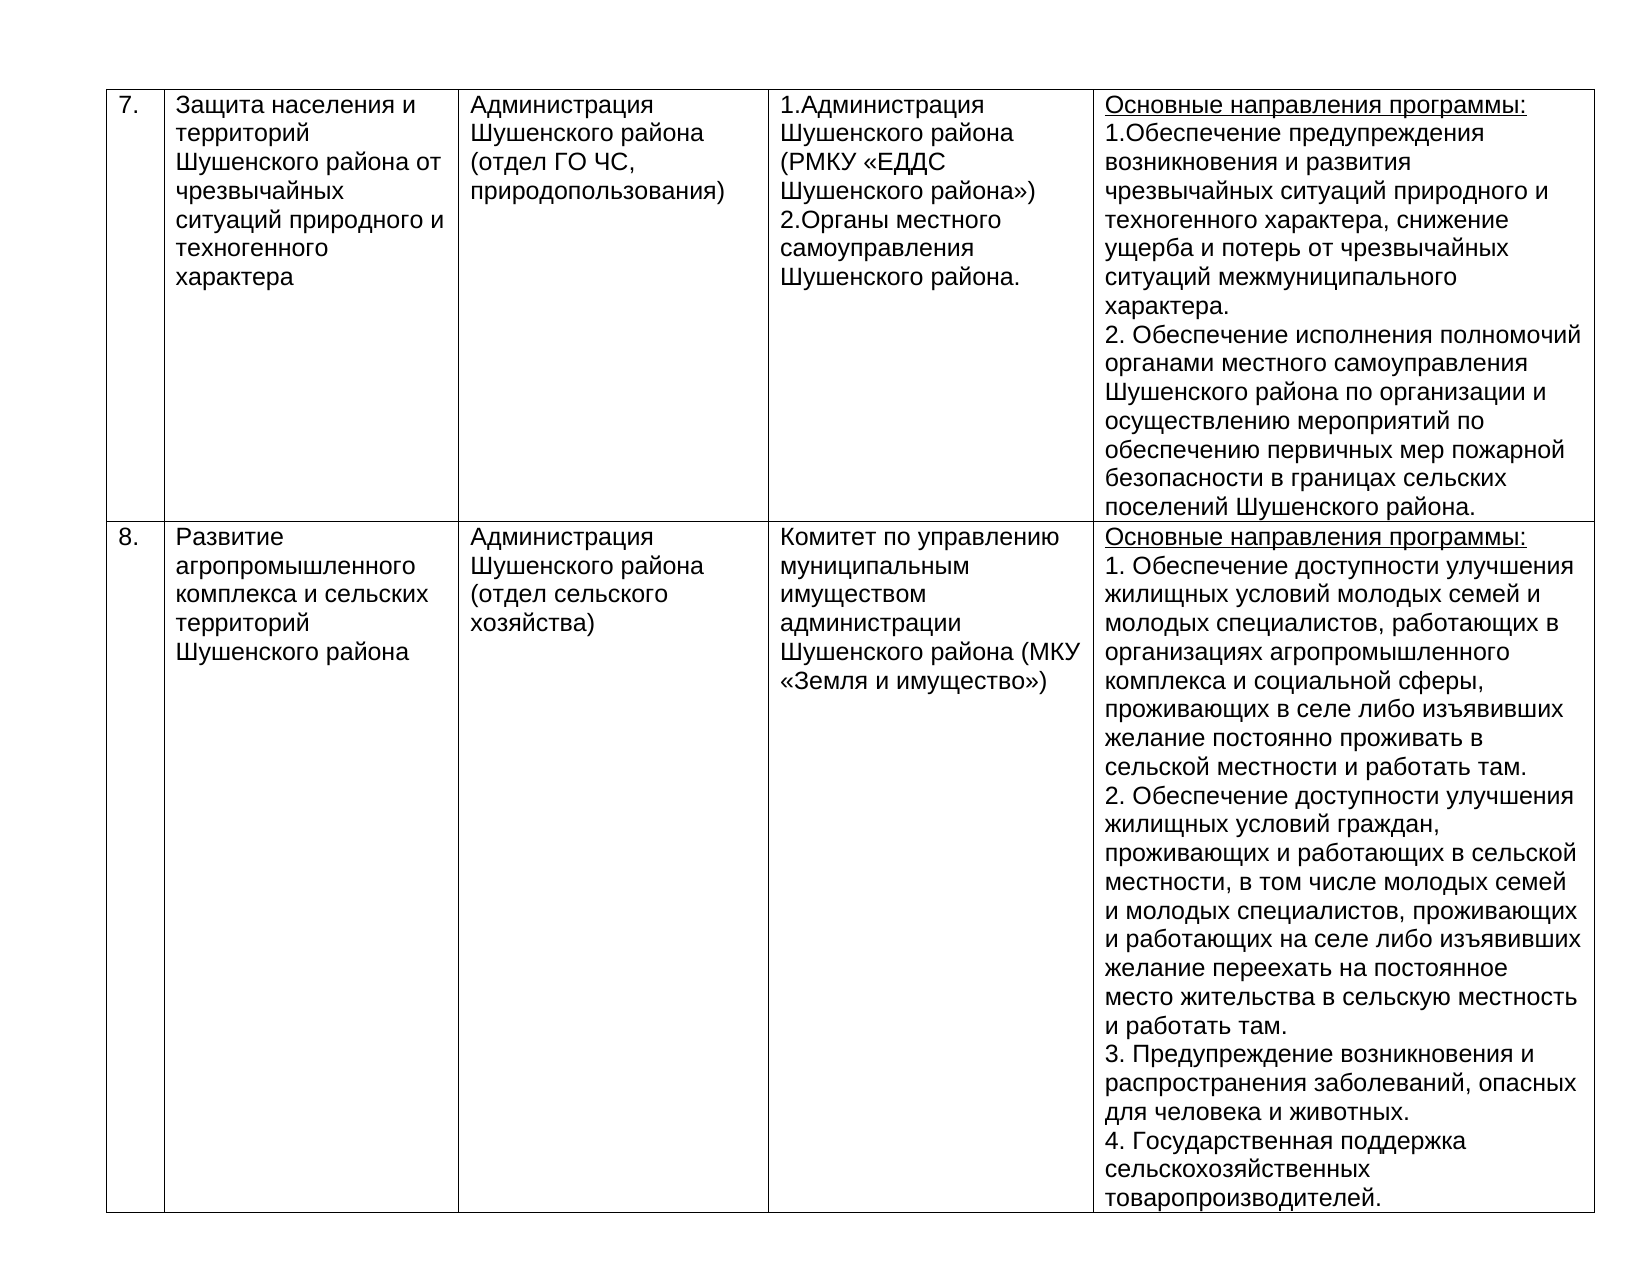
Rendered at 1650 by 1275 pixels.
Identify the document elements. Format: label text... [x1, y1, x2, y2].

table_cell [1094, 522, 1594, 1212]
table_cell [165, 522, 458, 1212]
table_cell Администрация Шушенского района (отдел ГО ЧС, природопользования) [459, 90, 768, 521]
table_cell Основные направления программы: 1.Обеспечение предупреждения возникновения и развития чрезвычайных ситуаций природного и техногенного характера, снижение ущерба и потерь от чрезвычайных ситуаций межмуниципального характера. 2. Обеспечение исполнения полномочий органами местного самоуправления Шушенского района по организации и осуществлению мероприятий по обеспечению первичных мер пожарной безопасности в границах сельских поселений Шушенского района. [1094, 90, 1594, 521]
table_cell Защита населения и территорий Шушенского района от чрезвычайных ситуаций природного и техногенного характера [165, 90, 458, 521]
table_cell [769, 522, 1093, 1212]
table_cell 1.Администрация Шушенского района (РМКУ «ЕДДС Шушенского района») 2.Органы местного самоуправления Шушенского района. [769, 90, 1093, 521]
table_cell 8. [107, 522, 164, 1212]
table_cell 7. [107, 90, 164, 521]
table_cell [459, 522, 768, 1212]
